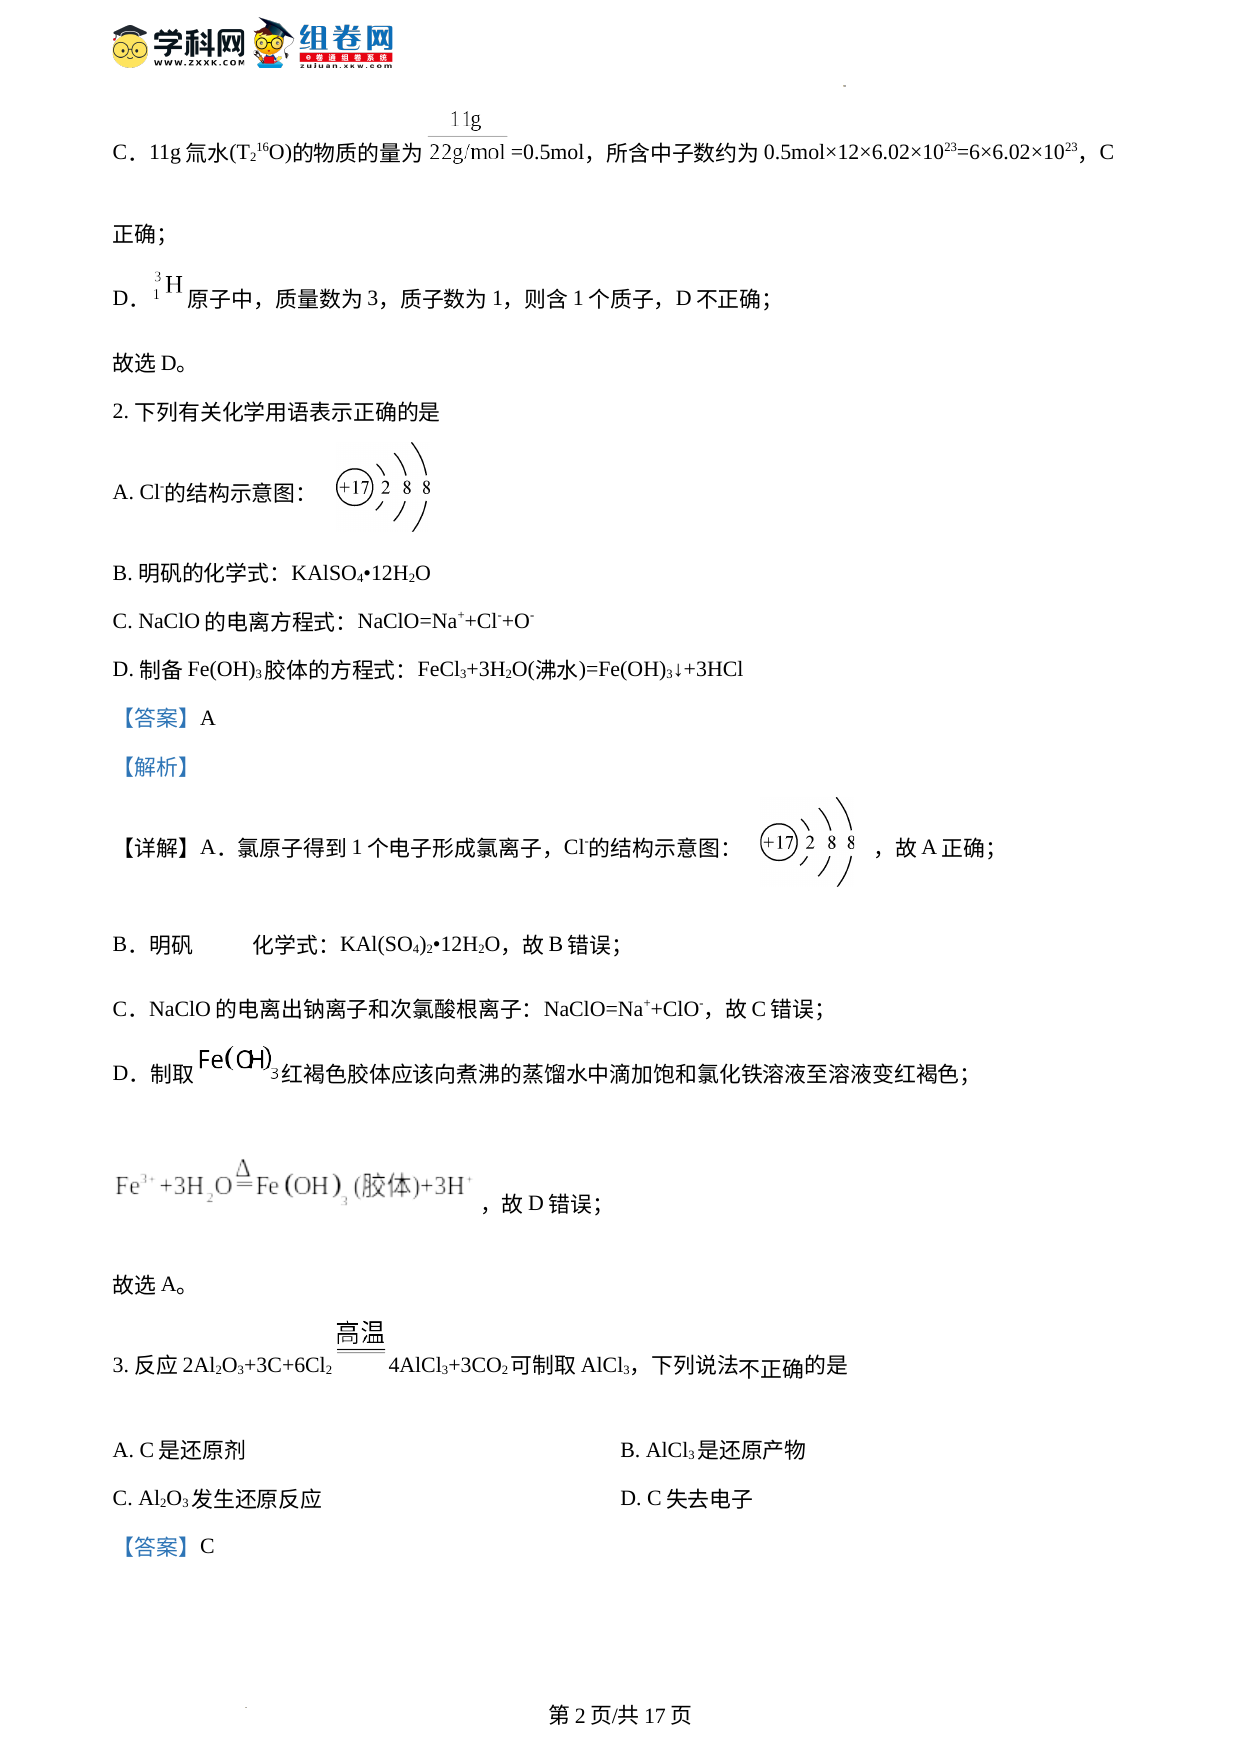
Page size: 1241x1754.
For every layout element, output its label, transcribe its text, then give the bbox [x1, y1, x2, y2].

picture [112, 25, 245, 68]
picture [336, 442, 430, 532]
text C. NaClO的电离方程式：NaClO=Na++Cl-+O- [112, 604, 1128, 637]
text A. Cl-的结构示意图： [112, 443, 1128, 540]
text 【解析】 [112, 749, 1128, 782]
text D．原子中，质量数为3，质子数为1，则含1个质子，D不正确； [112, 265, 1128, 330]
text 【答案】A [112, 701, 1128, 733]
text 【答案】C [112, 1529, 1128, 1562]
text 2. 下列有关化学用语表示正确的是 [112, 394, 1128, 427]
text D．制取红褐色胶体应该向煮沸的蒸馏水中滴加饱和氯化铁溶液至溶液变红褐色；，故D错误； [112, 1040, 1128, 1251]
text A. C是还原剂 B. AlCl3是还原产物 [112, 1433, 1128, 1465]
text C．11g氚水(T216O)的物质的量为=0.5mol，所含中子数约为0.5mol×12×6.02×1023=6×6.02×1023，C正确； [112, 103, 1128, 249]
text C．NaClO的电离出钠离子和次氯酸根离子：NaClO=Na++ClO-，故C错误； [112, 992, 1128, 1024]
text 故选A。 [112, 1267, 1128, 1300]
text B．明矾化学式：KAl(SO4)2•12H2O，故B错误； [112, 911, 1128, 976]
text D. 制备Fe(OH)3胶体的方程式：FeCl3+3H2O(沸水)=Fe(OH)3↓+3HCl [112, 653, 1128, 685]
text 故选D。 [112, 346, 1128, 378]
picture [760, 797, 855, 887]
text 3. 反应2Al2O3+3C+6Cl24AlCl3+3CO2可制取AlCl3，下列说法不正确的是 [112, 1316, 1128, 1413]
picture [253, 17, 393, 68]
text B. 明矾的化学式：KAlSO4•12H2O [112, 556, 1128, 588]
text 【详解】A．氯原子得到1个电子形成氯离子，Cl-的结构示意图：，故A正确； [112, 798, 1128, 895]
text C. Al2O3发生还原反应 D. C失去电子 [112, 1481, 1128, 1514]
